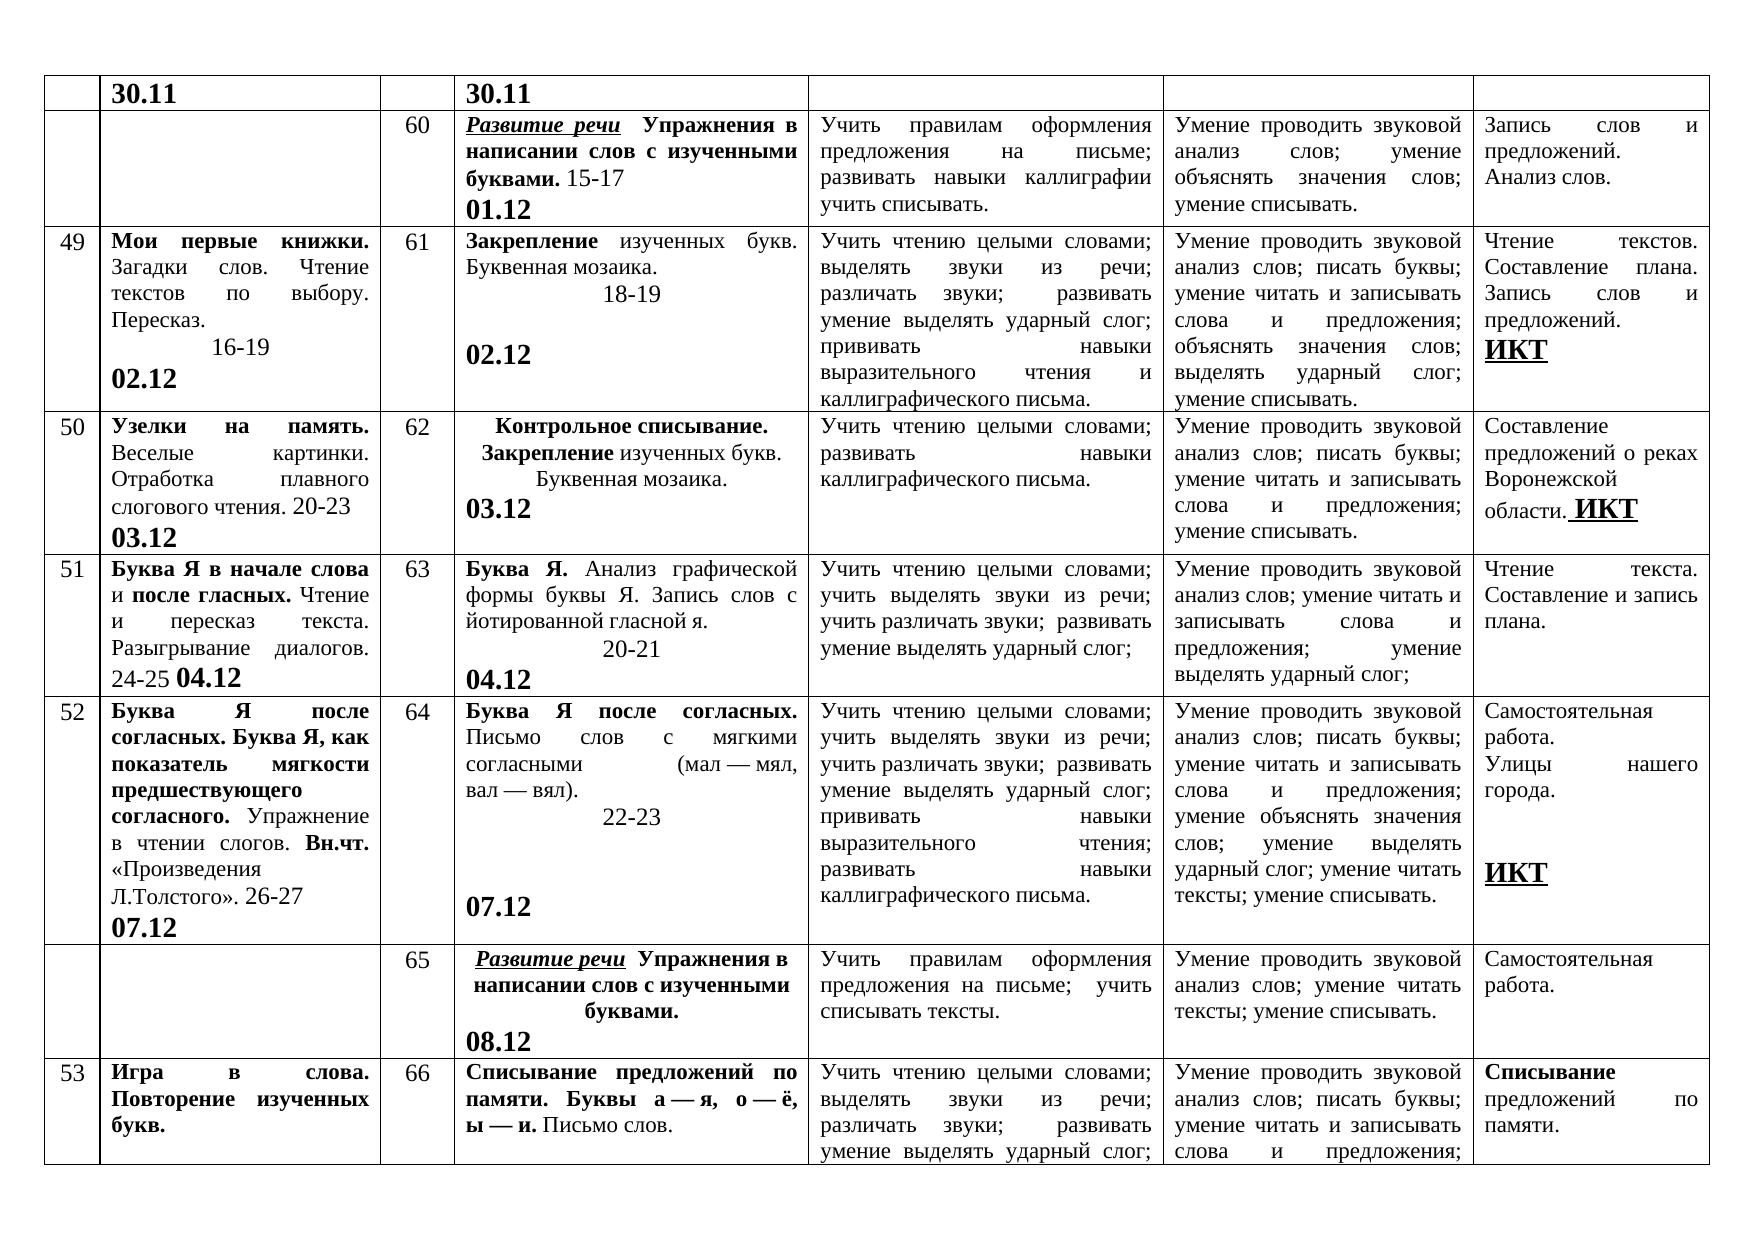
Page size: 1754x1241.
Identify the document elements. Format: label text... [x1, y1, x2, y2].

table_cell 51 [45, 555, 99, 696]
table_cell Запись слов и предложений. Анализ слов. [1474, 111, 1709, 226]
table_cell Умение проводить звуковой анализ слов; писать буквы; умение читать и записывать слова и предложения; умение объяснять значения слов; умение выделять ударный слог; умение читать тексты; умение списывать. [1164, 697, 1473, 944]
table_cell Учить чтению целыми словами; учить выделять звуки из речи; учить различать звуки; развивать умение выделять ударный слог; [809, 555, 1163, 696]
table_cell [45, 111, 99, 226]
table_cell Буква Я после согласных. Письмо слов с мягкими согласными (мал — мял, вал — вял). 22-23 07.12 [455, 697, 808, 944]
table_cell 60 [381, 111, 454, 226]
table_cell Развитие речи Упражнения в написании слов с изученными буквами. 08.12 [455, 945, 808, 1057]
table_cell 63 [381, 555, 454, 696]
table_cell Умение проводить звуковой анализ слов; умение читать тексты; умение списывать. [1164, 945, 1473, 1057]
table_cell 49 [45, 227, 99, 411]
table_cell 62 [381, 412, 454, 553]
table_cell 65 [381, 945, 454, 1057]
table_cell Составление предложений о реках Воронежской области. ИКТ [1474, 412, 1709, 553]
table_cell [1474, 1059, 1709, 1164]
table_cell Самостоятельная работа. [1474, 945, 1709, 1057]
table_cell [101, 76, 380, 109]
table_cell Развитие речи Упражнения в написании слов с изученными буквами. 15-17 01.12 [455, 111, 808, 226]
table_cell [809, 1059, 1163, 1164]
table_cell Учить правилам оформления предложения на письме; учить списывать тексты. [809, 945, 1163, 1057]
table_cell 50 [45, 412, 99, 553]
table_cell 61 [381, 227, 454, 411]
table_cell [809, 76, 1163, 109]
table_cell 66 [381, 1059, 454, 1164]
table_cell Умение проводить звуковой анализ слов; умение объяснять значения слов; умение списывать. [1164, 111, 1473, 226]
table_cell Мои первые книжки. Загадки слов. Чтение текстов по выбору. Пересказ. 16-19 02.12 [101, 227, 380, 411]
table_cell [1164, 1059, 1473, 1164]
table_cell 59 [381, 76, 454, 109]
table_cell Буква Я. Анализ графической формы буквы Я. Запись слов с йотированной гласной я. 20-21 04.12 [455, 555, 808, 696]
table_cell Буква Я в начале слова и после гласных. Чтение и пересказ текста. Разыгрывание диалогов. 24-25 04.12 [101, 555, 380, 696]
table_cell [101, 1059, 380, 1164]
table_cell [1164, 76, 1473, 109]
table_cell Буква Я после согласных. Буква Я, как показатель мягкости предшествующего согласного. Упражнение в чтении слогов. Вн.чт. «Произведения Л.Толстого». 26-27 07.12 [101, 697, 380, 944]
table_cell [455, 1059, 808, 1164]
table_cell Узелки на память. Веселые картинки. Отработка плавного слогового чтения. 20-23 03.12 [101, 412, 380, 553]
table_cell Самостоятельная работа. Улицы нашего города. ИКТ [1474, 697, 1709, 944]
table_cell Умение проводить звуковой анализ слов; умение читать и записывать слова и предложения; умение выделять ударный слог; [1164, 555, 1473, 696]
table_cell 52 [45, 697, 99, 944]
table_cell [45, 945, 99, 1057]
table_cell Чтение текстов. Составление плана. Запись слов и предложений. ИКТ [1474, 227, 1709, 411]
table_cell 48 [45, 76, 99, 109]
table_cell Учить чтению целыми словами; развивать навыки каллиграфического письма. [809, 412, 1163, 553]
table_cell Закрепление изученных букв. Буквенная мозаика. 18-19 02.12 [455, 227, 808, 411]
table_cell Чтение текста. Составление и запись плана. [1474, 555, 1709, 696]
table_cell Контрольное списывание. Закрепление изученных букв. Буквенная мозаика. 03.12 [455, 412, 808, 553]
table_cell Учить правилам оформления предложения на письме; развивать навыки каллиграфии учить списывать. [809, 111, 1163, 226]
table_cell Умение проводить звуковой анализ слов; писать буквы; умение читать и записывать слова и предложения; объяснять значения слов; выделять ударный слог; умение списывать. [1164, 227, 1473, 411]
table_cell [101, 945, 380, 1057]
table_cell 64 [381, 697, 454, 944]
table_cell [101, 111, 380, 226]
table_cell 53 [45, 1059, 99, 1164]
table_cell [455, 76, 808, 109]
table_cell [1474, 76, 1709, 109]
table_cell Умение проводить звуковой анализ слов; писать буквы; умение читать и записывать слова и предложения; умение списывать. [1164, 412, 1473, 553]
